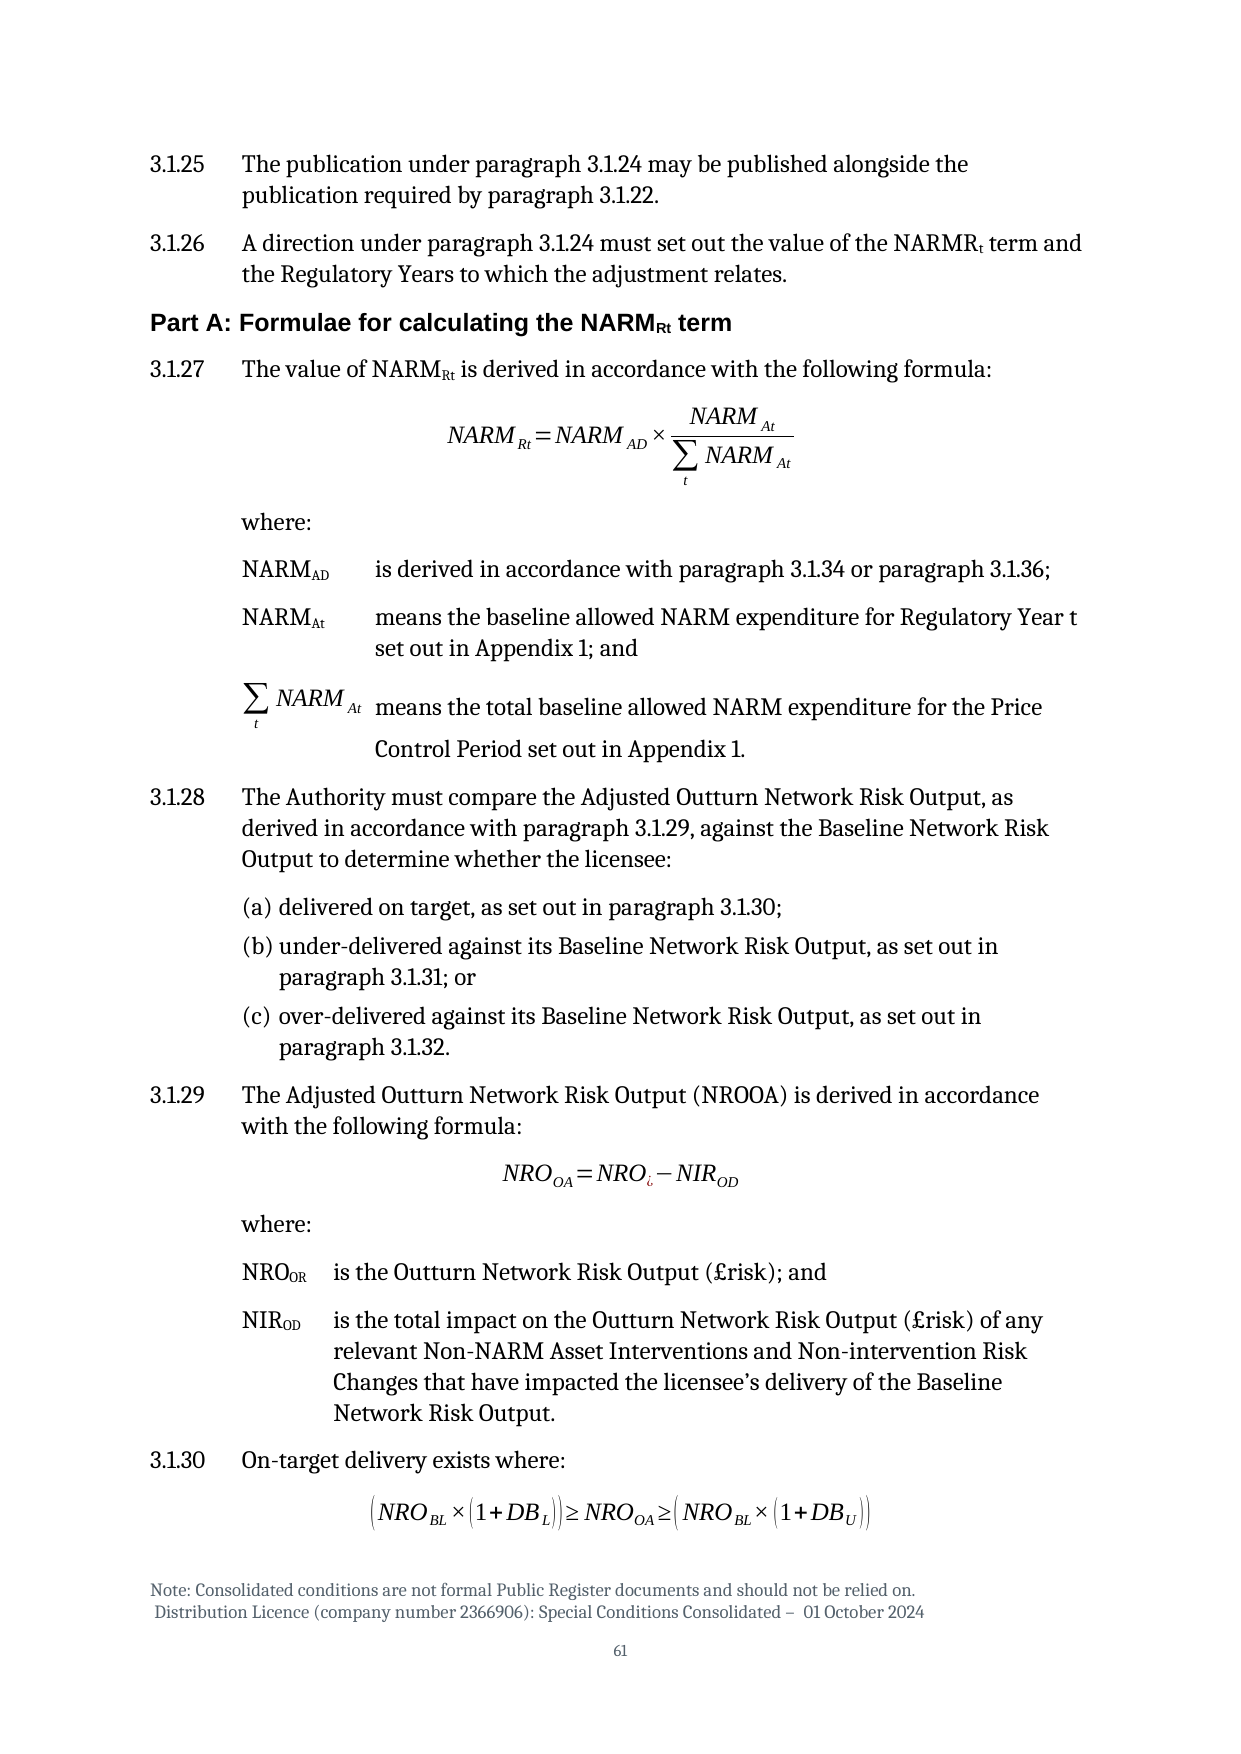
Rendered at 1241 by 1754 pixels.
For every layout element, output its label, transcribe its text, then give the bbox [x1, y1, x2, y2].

text NROOR is the Outturn Network Risk Output (£risk); and [242, 1258, 1090, 1287]
subtitle Formulae for calculating the NARMRt term [150, 307, 1090, 336]
text NARMAt means the baseline allowed NARM expenditure for Regulatory Year t set out in Appendix 1; and [242, 603, 1090, 663]
text A direction under paragraph 3.1.24 must set out the value of the NARMRt term and the Regulatory Years to which the adjustment relates. [150, 229, 1090, 288]
text The Authority must compare the Adjusted Outturn Network Risk Output, as derived in accordance with paragraph 3.1.29, against the Baseline Network Risk Output to determine whether the licensee: [150, 783, 1090, 873]
text The Adjusted Outturn Network Risk Output (NROOA) is derived in accordance with the following formula: [150, 1081, 1090, 1141]
text On-target delivery exists where: [150, 1446, 1090, 1475]
text means the total baseline allowed NARM expenditure for the Price Control Period set out in Appendix 1. [242, 682, 1090, 764]
text NIROD is the total impact on the Outturn Network Risk Output (£risk) of any relevant Non-NARM Asset Interventions and Non-intervention Risk Changes that have impacted the licensee’s delivery of the Baseline Network Risk Output. [242, 1306, 1090, 1427]
list over-delivered against its Baseline Network Risk Output, as set out in paragraph 3.1.32. [242, 1002, 1090, 1062]
list under-delivered against its Baseline Network Risk Output, as set out in paragraph 3.1.31; or [242, 932, 1090, 992]
text where: [242, 508, 1090, 536]
text where: [242, 1210, 1090, 1239]
text NARMAD is derived in accordance with paragraph 3.1.34 or paragraph 3.1.36; [242, 555, 1090, 584]
text The value of NARMRt is derived in accordance with the following formula: [150, 355, 1090, 384]
text The publication under paragraph 3.1.24 may be published alongside the publication required by paragraph 3.1.22. [150, 150, 1090, 210]
list delivered on target, as set out in paragraph 3.1.30; [242, 892, 1090, 921]
